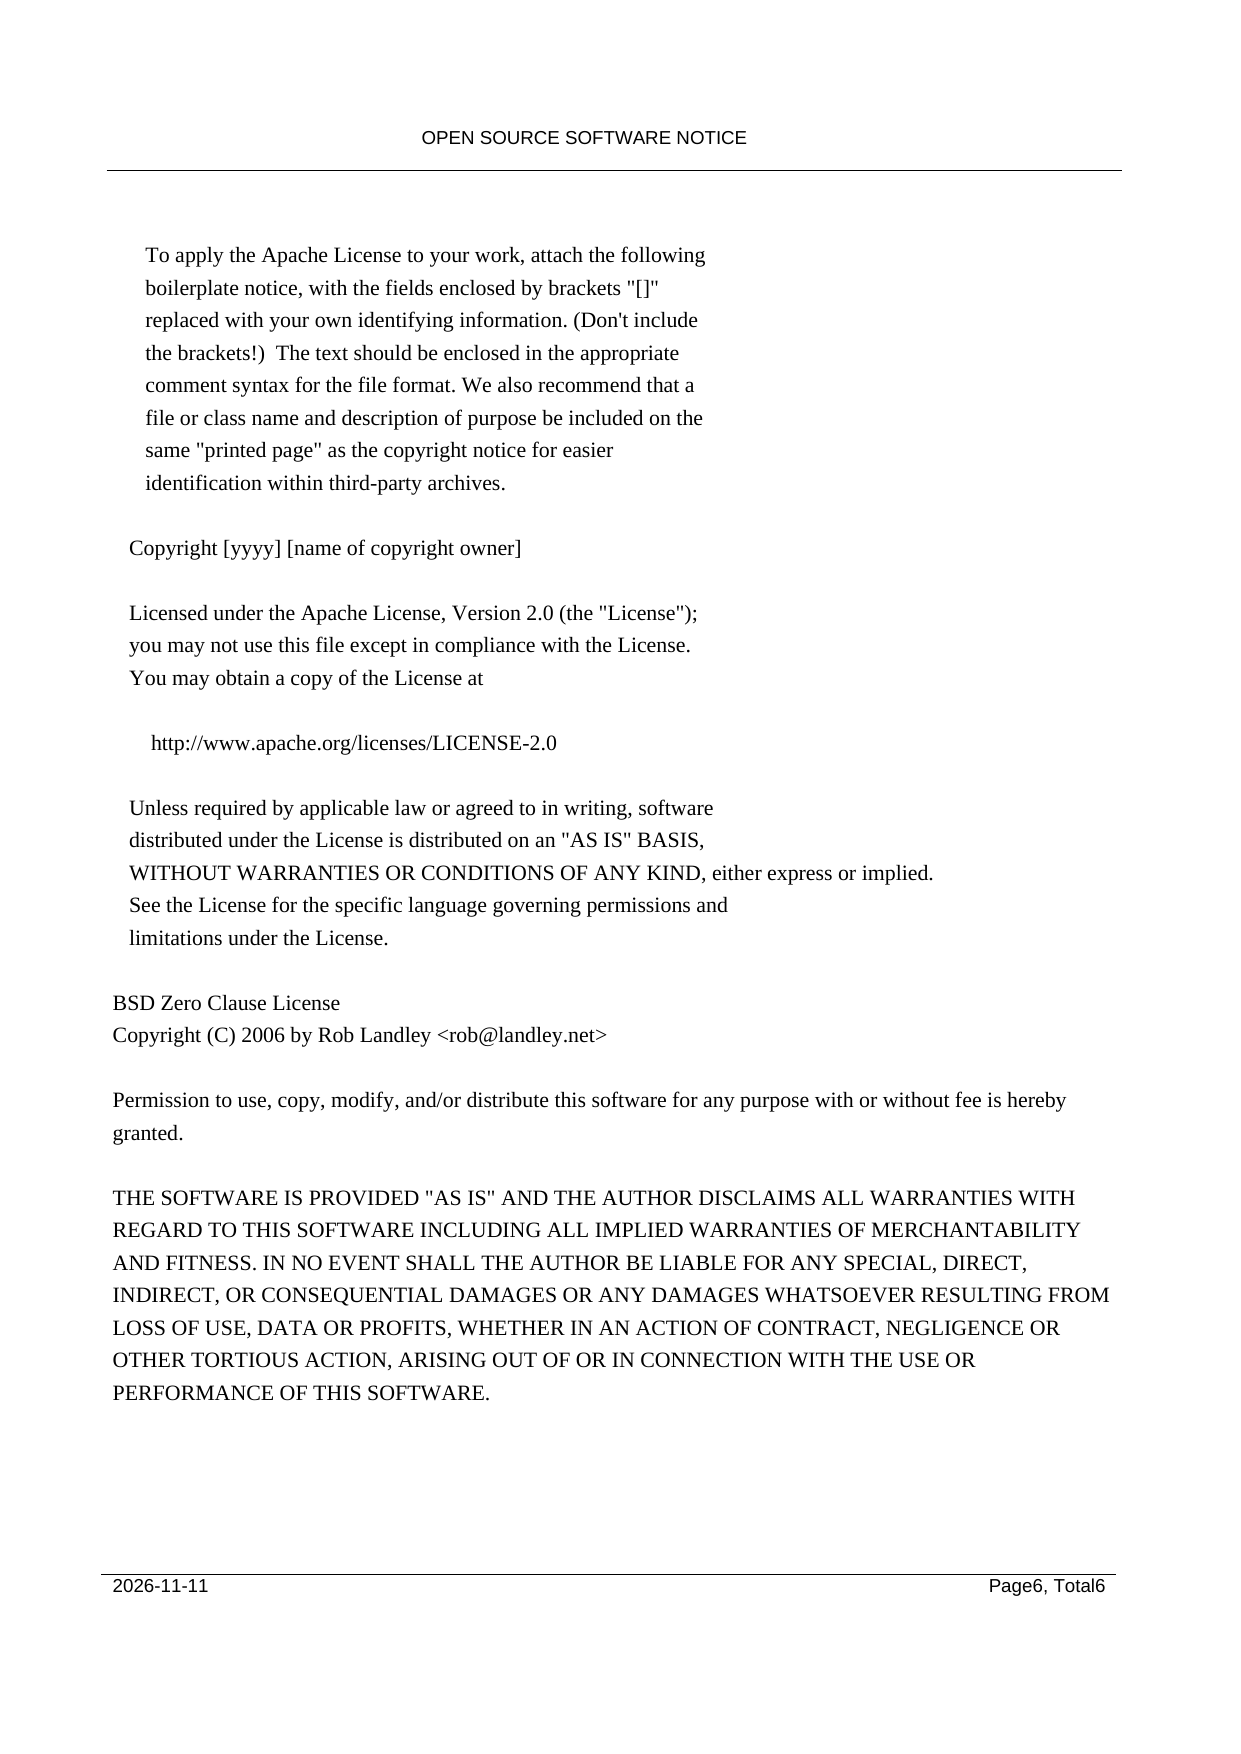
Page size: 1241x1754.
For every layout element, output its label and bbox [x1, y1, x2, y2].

text [112, 206, 1128, 1441]
